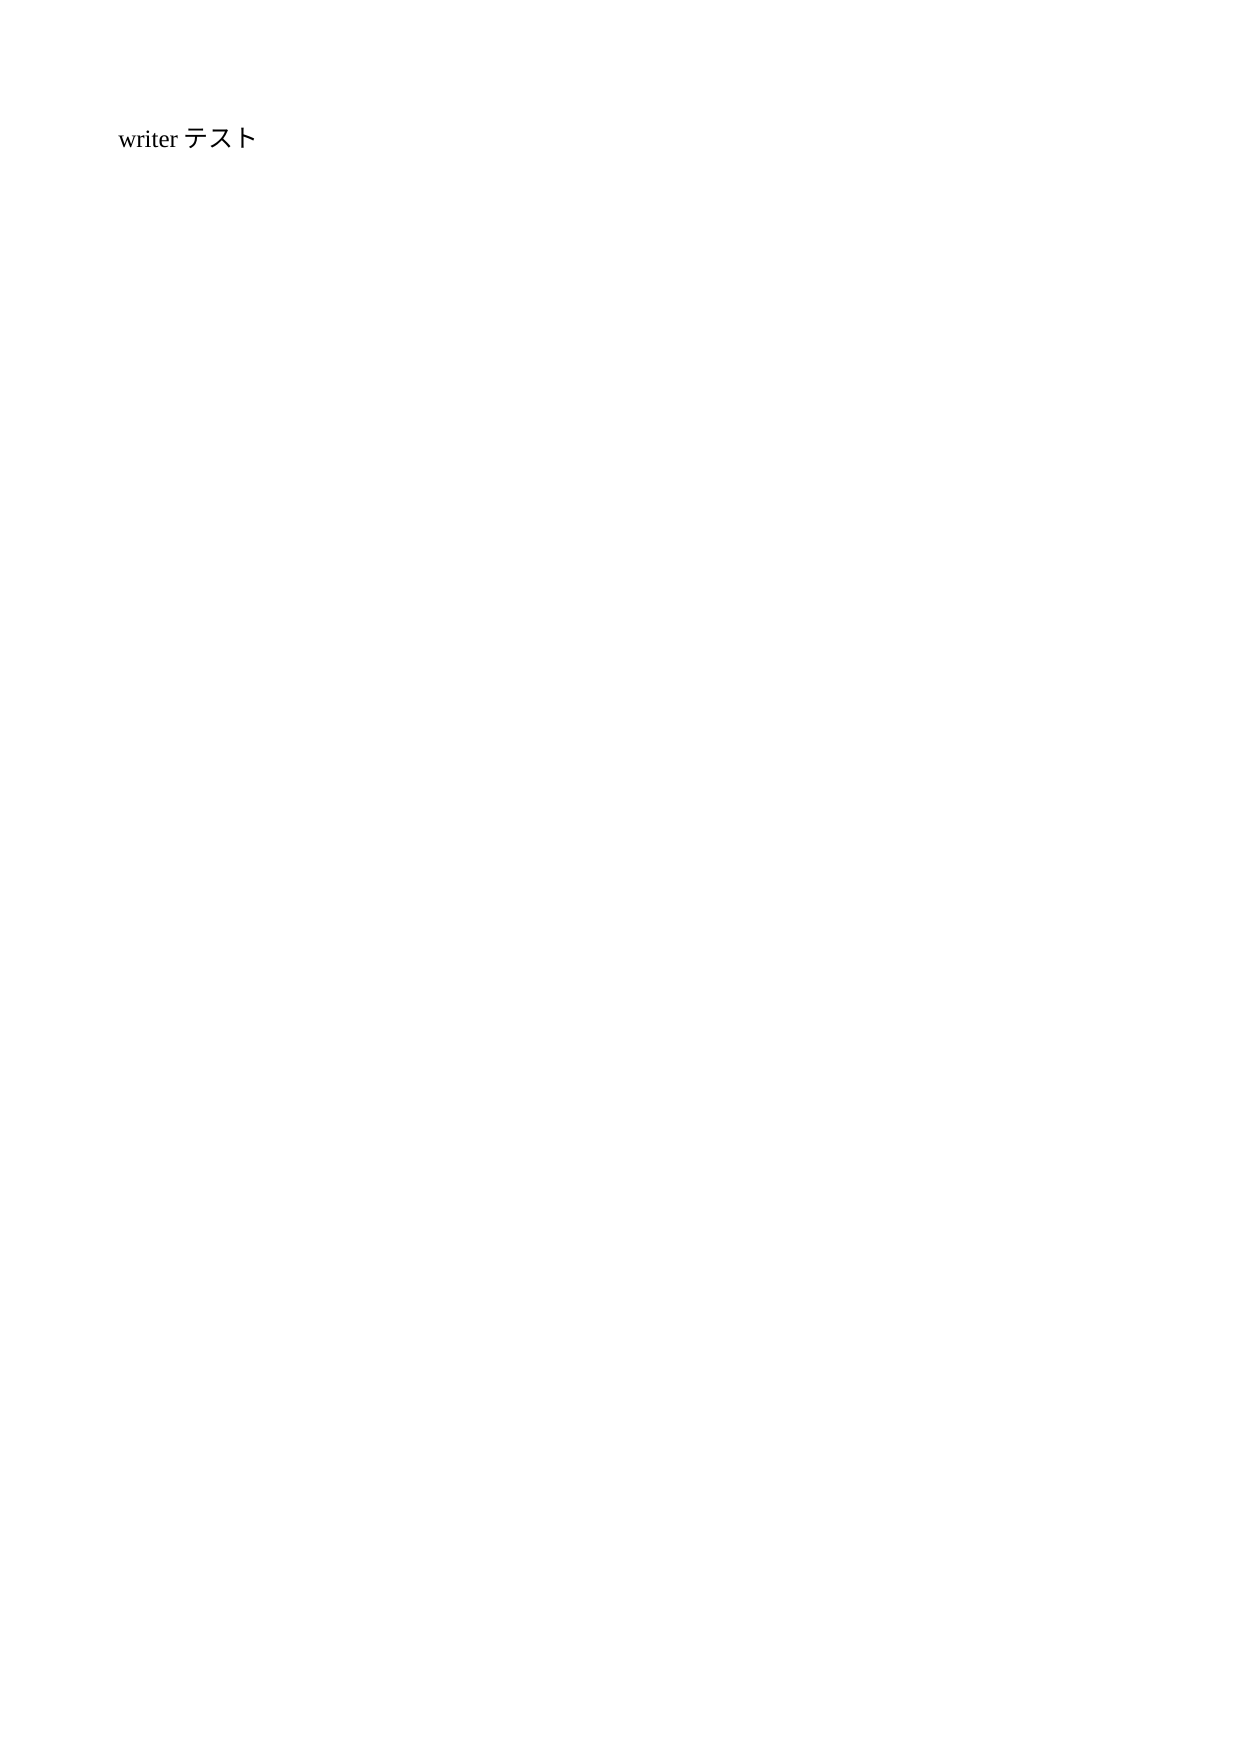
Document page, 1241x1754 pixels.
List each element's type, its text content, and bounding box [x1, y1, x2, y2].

text writerテスト [118, 118, 1122, 154]
